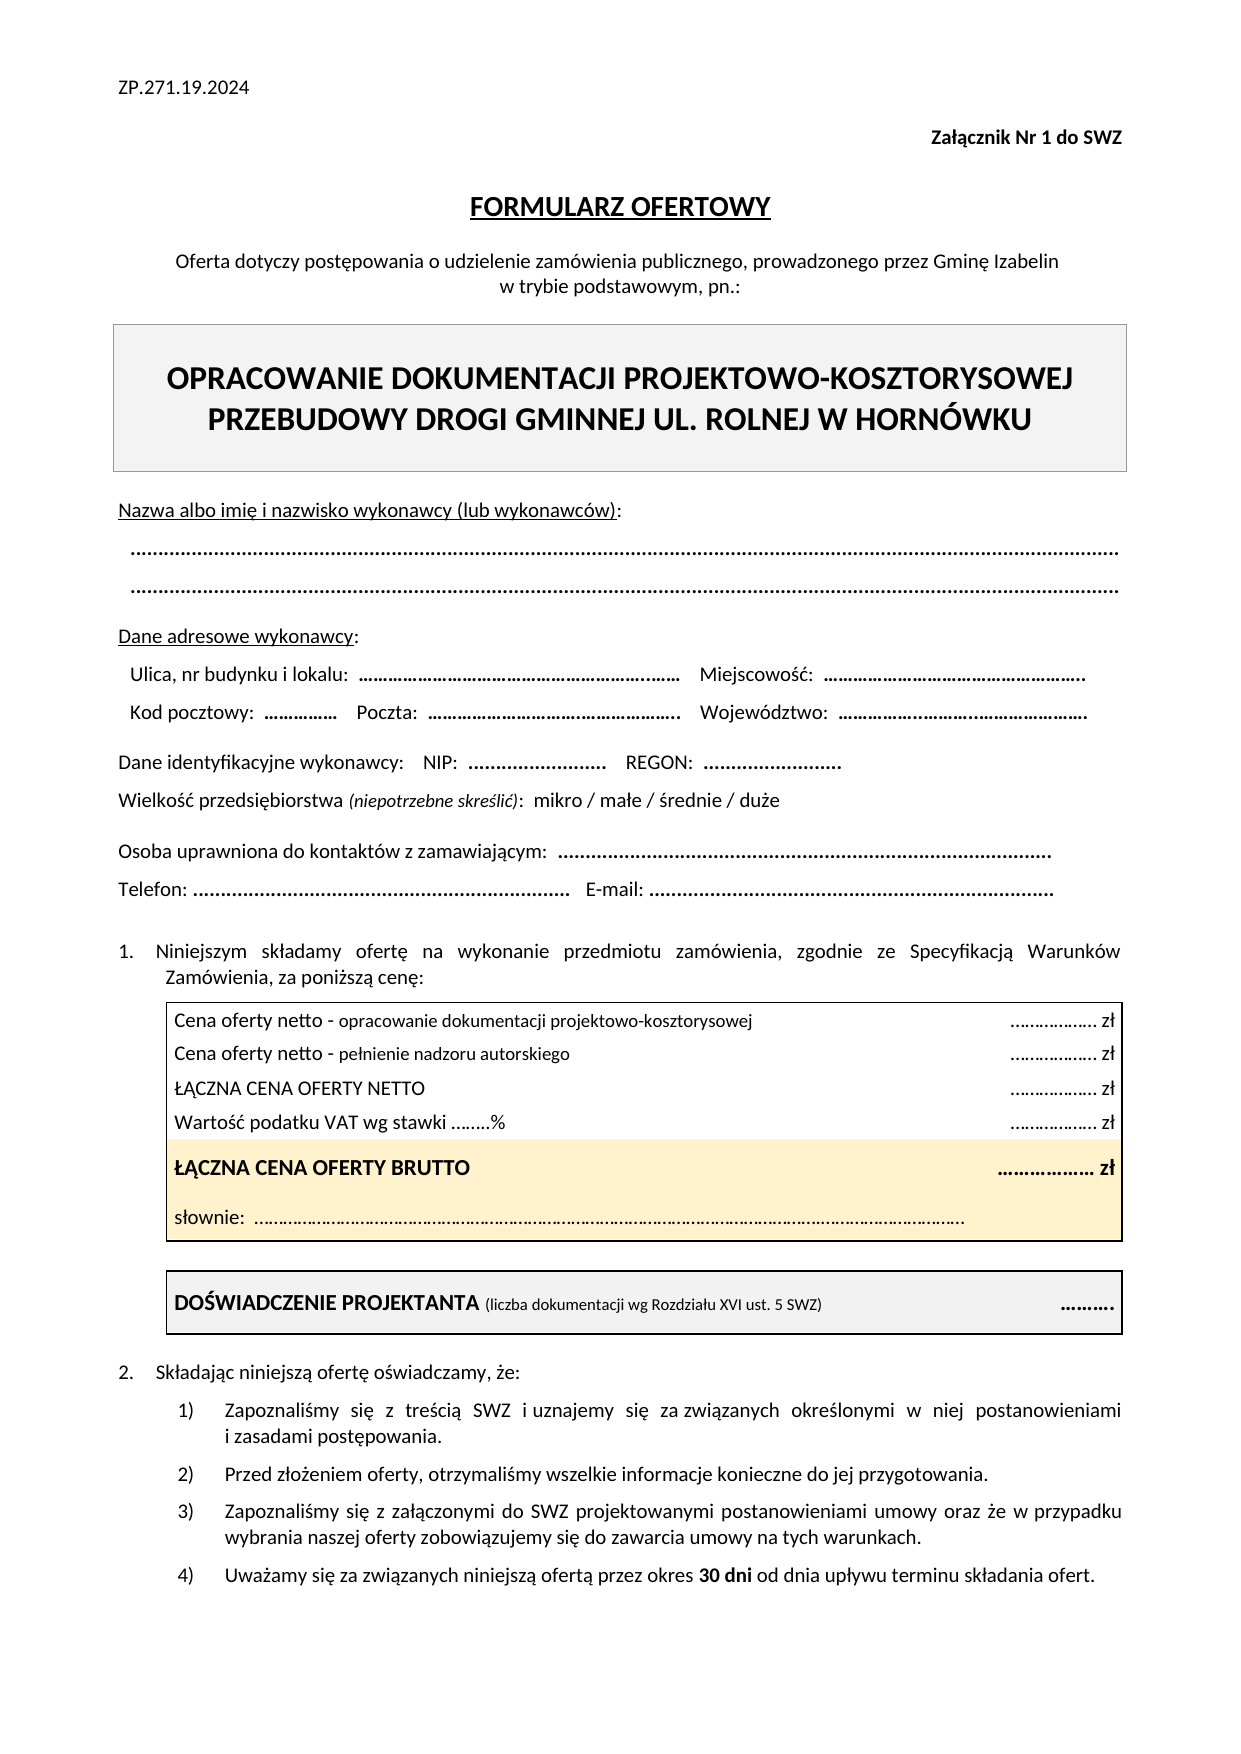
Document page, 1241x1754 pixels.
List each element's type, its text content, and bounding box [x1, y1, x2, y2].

list Zapoznaliśmy się z treścią SWZ i uznajemy się za związanych określonymi w niej postanowieniami i zasadami postępowania. [177, 1397, 1122, 1448]
text Załącznik Nr 1 do SWZ [118, 124, 1122, 150]
table_cell ……………… zł [884, 1071, 1121, 1105]
text Telefon: .................................................................... E-mail: ......................................................................... [118, 876, 1122, 901]
table_cell ……………… zł [884, 1139, 1121, 1195]
text Osoba uprawniona do kontaktów z zamawiającym: ......................................................................................... [118, 838, 1122, 863]
text Dane identyfikacyjne wykonawcy: NIP: ......................... REGON: ......................... [118, 749, 1122, 775]
table_header DOŚWIADCZENIE PROJEKTANTA (liczba dokumentacji wg Rozdziału XVI ust. 5 SWZ) [167, 1272, 884, 1332]
text Oferta dotyczy postępowania o udzielenie zamówienia publicznego, prowadzonego przez Gminę Izabelin w trybie podstawowym, pn.: [118, 248, 1122, 299]
text .................................................................................................................................................................................. [130, 535, 1122, 560]
text .................................................................................................................................................................................. [130, 573, 1122, 598]
list Składając niniejszą ofertę oświadczamy, że: [118, 1359, 1122, 1385]
table_cell ……………… zł [884, 1105, 1121, 1139]
text FORMULARZ OFERTOWY [118, 188, 1122, 223]
table_header ………. [884, 1272, 1121, 1332]
list Niniejszym składamy ofertę na wykonanie przedmiotu zamówienia, zgodnie ze Specyfikacją Warunków Zamówienia, za poniższą cenę: [118, 939, 1122, 989]
table_cell ŁĄCZNA CENA OFERTY BRUTTO [167, 1139, 884, 1195]
text Wielkość przedsiębiorstwa (niepotrzebne skreślić): mikro / małe / średnie / duże [118, 787, 1122, 813]
text Ulica, nr budynku i lokalu: …………………………………………………..…… Miejscowość: …………………………………………….. [130, 661, 1122, 687]
table_cell ŁĄCZNA CENA OFERTY NETTO [167, 1071, 884, 1105]
table_header ……………… zł [884, 1003, 1121, 1036]
text Dane adresowe wykonawcy: [118, 623, 1122, 649]
table_cell Cena oferty netto - pełnienie nadzoru autorskiego [167, 1036, 884, 1071]
list Uważamy się za związanych niniejszą ofertą przez okres 30 dni od dnia upływu terminu składania ofert. [177, 1562, 1122, 1587]
list Przed złożeniem oferty, otrzymaliśmy wszelkie informacje konieczne do jej przygotowania. [177, 1461, 1122, 1486]
table_cell słownie: ……………………………………………………………………………………………………….………………………… [167, 1195, 1121, 1239]
table_cell ……………… zł [884, 1036, 1121, 1071]
table_header OPRACOWANIE DOKUMENTACJI PROJEKTOWO-KOSZTORYSOWEJ PRZEBUDOWY DROGI GMINNEJ UL. ROLNEJ W HORNÓWKU [114, 325, 1126, 471]
table_header Cena oferty netto - opracowanie dokumentacji projektowo-kosztorysowej [167, 1003, 884, 1036]
text Kod pocztowy: …………… Poczta: ………………………….……………….. Województwo: ……………..………..…………………. [130, 699, 1122, 724]
text Nazwa albo imię i nazwisko wykonawcy (lub wykonawców): [118, 497, 1122, 522]
list Zapoznaliśmy się z załączonymi do SWZ projektowanymi postanowieniami umowy oraz że w przypadku wybrania naszej oferty zobowiązujemy się do zawarcia umowy na tych warunkach. [177, 1499, 1122, 1549]
table_cell Wartość podatku VAT wg stawki ……..% [167, 1105, 884, 1139]
